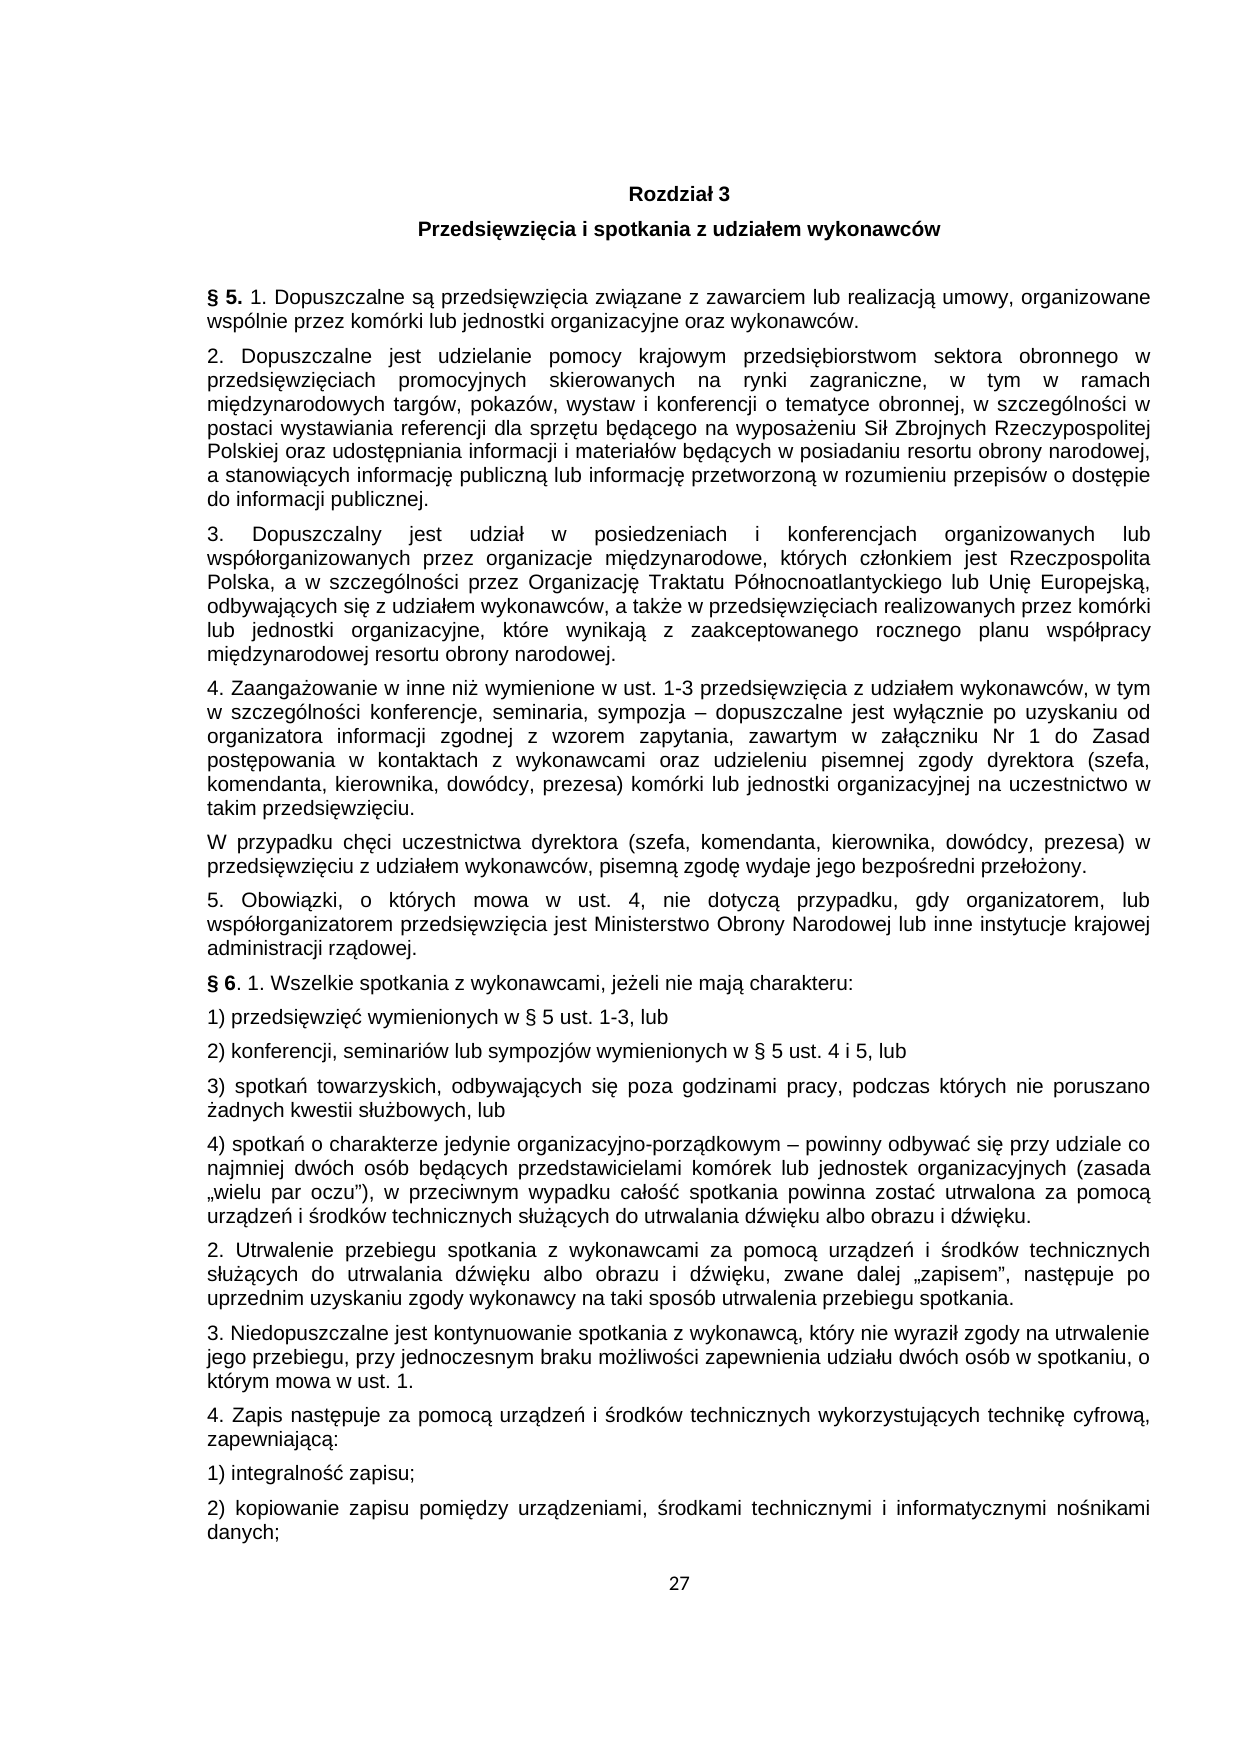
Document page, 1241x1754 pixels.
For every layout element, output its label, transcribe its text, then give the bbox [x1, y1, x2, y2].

text 3. Niedopuszczalne jest kontynuowanie spotkania z wykonawcą, który nie wyraził zgody na utrwalenie jego przebiegu, przy jednoczesnym braku możliwości zapewnienia udziału dwóch osób w spotkaniu, o którym mowa w ust. 1. [207, 1321, 1152, 1392]
text 1) integralność zapisu; [207, 1461, 1152, 1485]
text 2) kopiowanie zapisu pomiędzy urządzeniami, środkami technicznymi i informatycznymi nośnikami danych; [207, 1496, 1152, 1543]
text Rozdział 3 [207, 182, 1152, 206]
text 4) spotkań o charakterze jedynie organizacyjno-porządkowym – powinny odbywać się przy udziale co najmniej dwóch osób będących przedstawicielami komórek lub jednostek organizacyjnych (zasada „wielu par oczu”), w przeciwnym wypadku całość spotkania powinna zostać utrwalona za pomocą urządzeń i środków technicznych służących do utrwalania dźwięku albo obrazu i dźwięku. [207, 1132, 1152, 1228]
text W przypadku chęci uczestnictwa dyrektora (szefa, komendanta, kierownika, dowódcy, prezesa) w przedsięwzięciu z udziałem wykonawców, pisemną zgodę wydaje jego bezpośredni przełożony. [207, 830, 1152, 878]
text 2) konferencji, seminariów lub sympozjów wymienionych w § 5 ust. 4 i 5, lub [207, 1039, 1152, 1063]
text 2. Utrwalenie przebiegu spotkania z wykonawcami za pomocą urządzeń i środków technicznych służących do utrwalania dźwięku albo obrazu i dźwięku, zwane dalej „zapisem”, następuje po uprzednim uzyskaniu zgody wykonawcy na taki sposób utrwalenia przebiegu spotkania. [207, 1238, 1152, 1310]
text 4. Zapis następuje za pomocą urządzeń i środków technicznych wykorzystujących technikę cyfrową, zapewniającą: [207, 1403, 1152, 1451]
text 4. Zaangażowanie w inne niż wymienione w ust. 1-3 przedsięwzięcia z udziałem wykonawców, w tym w szczególności konferencje, seminaria, sympozja – dopuszczalne jest wyłącznie po uzyskaniu od organizatora informacji zgodnej z wzorem zapytania, zawartym w załączniku Nr 1 do Zasad postępowania w kontaktach z wykonawcami oraz udzieleniu pisemnej zgody dyrektora (szefa, komendanta, kierownika, dowódcy, prezesa) komórki lub jednostki organizacyjnej na uczestnictwo w takim przedsięwzięciu. [207, 676, 1152, 819]
text 3. Dopuszczalny jest udział w posiedzeniach i konferencjach organizowanych lub współorganizowanych przez organizacje międzynarodowe, których członkiem jest Rzeczpospolita Polska, a w szczególności przez Organizację Traktatu Północnoatlantyckiego lub Unię Europejską, odbywających się z udziałem wykonawców, a także w przedsięwzięciach realizowanych przez komórki lub jednostki organizacyjne, które wynikają z zaakceptowanego rocznego planu współpracy międzynarodowej resortu obrony narodowej. [207, 522, 1152, 665]
text 3) spotkań towarzyskich, odbywających się poza godzinami pracy, podczas których nie poruszano żadnych kwestii służbowych, lub [207, 1074, 1152, 1122]
text Przedsięwzięcia i spotkania z udziałem wykonawców [207, 216, 1152, 240]
text 2. Dopuszczalne jest udzielanie pomocy krajowym przedsiębiorstwom sektora obronnego w przedsięwzięciach promocyjnych skierowanych na rynki zagraniczne, w tym w ramach międzynarodowych targów, pokazów, wystaw i konferencji o tematyce obronnej, w szczególności w postaci wystawiania referencji dla sprzętu będącego na wyposażeniu Sił Zbrojnych Rzeczypospolitej Polskiej oraz udostępniania informacji i materiałów będących w posiadaniu resortu obrony narodowej, a stanowiących informację publiczną lub informację przetworzoną w rozumieniu przepisów o dostępie do informacji publicznej. [207, 343, 1152, 511]
text 5. Obowiązki, o których mowa w ust. 4, nie dotyczą przypadku, gdy organizatorem, lub współorganizatorem przedsięwzięcia jest Ministerstwo Obrony Narodowej lub inne instytucje krajowej administracji rządowej. [207, 888, 1152, 960]
text § 6. 1. Wszelkie spotkania z wykonawcami, jeżeli nie mają charakteru: [207, 971, 1152, 994]
text § 5. 1. Dopuszczalne są przedsięwzięcia związane z zawarciem lub realizacją umowy, organizowane wspólnie przez komórki lub jednostki organizacyjne oraz wykonawców. [207, 285, 1152, 333]
text 1) przedsięwzięć wymienionych w § 5 ust. 1-3, lub [207, 1005, 1152, 1029]
